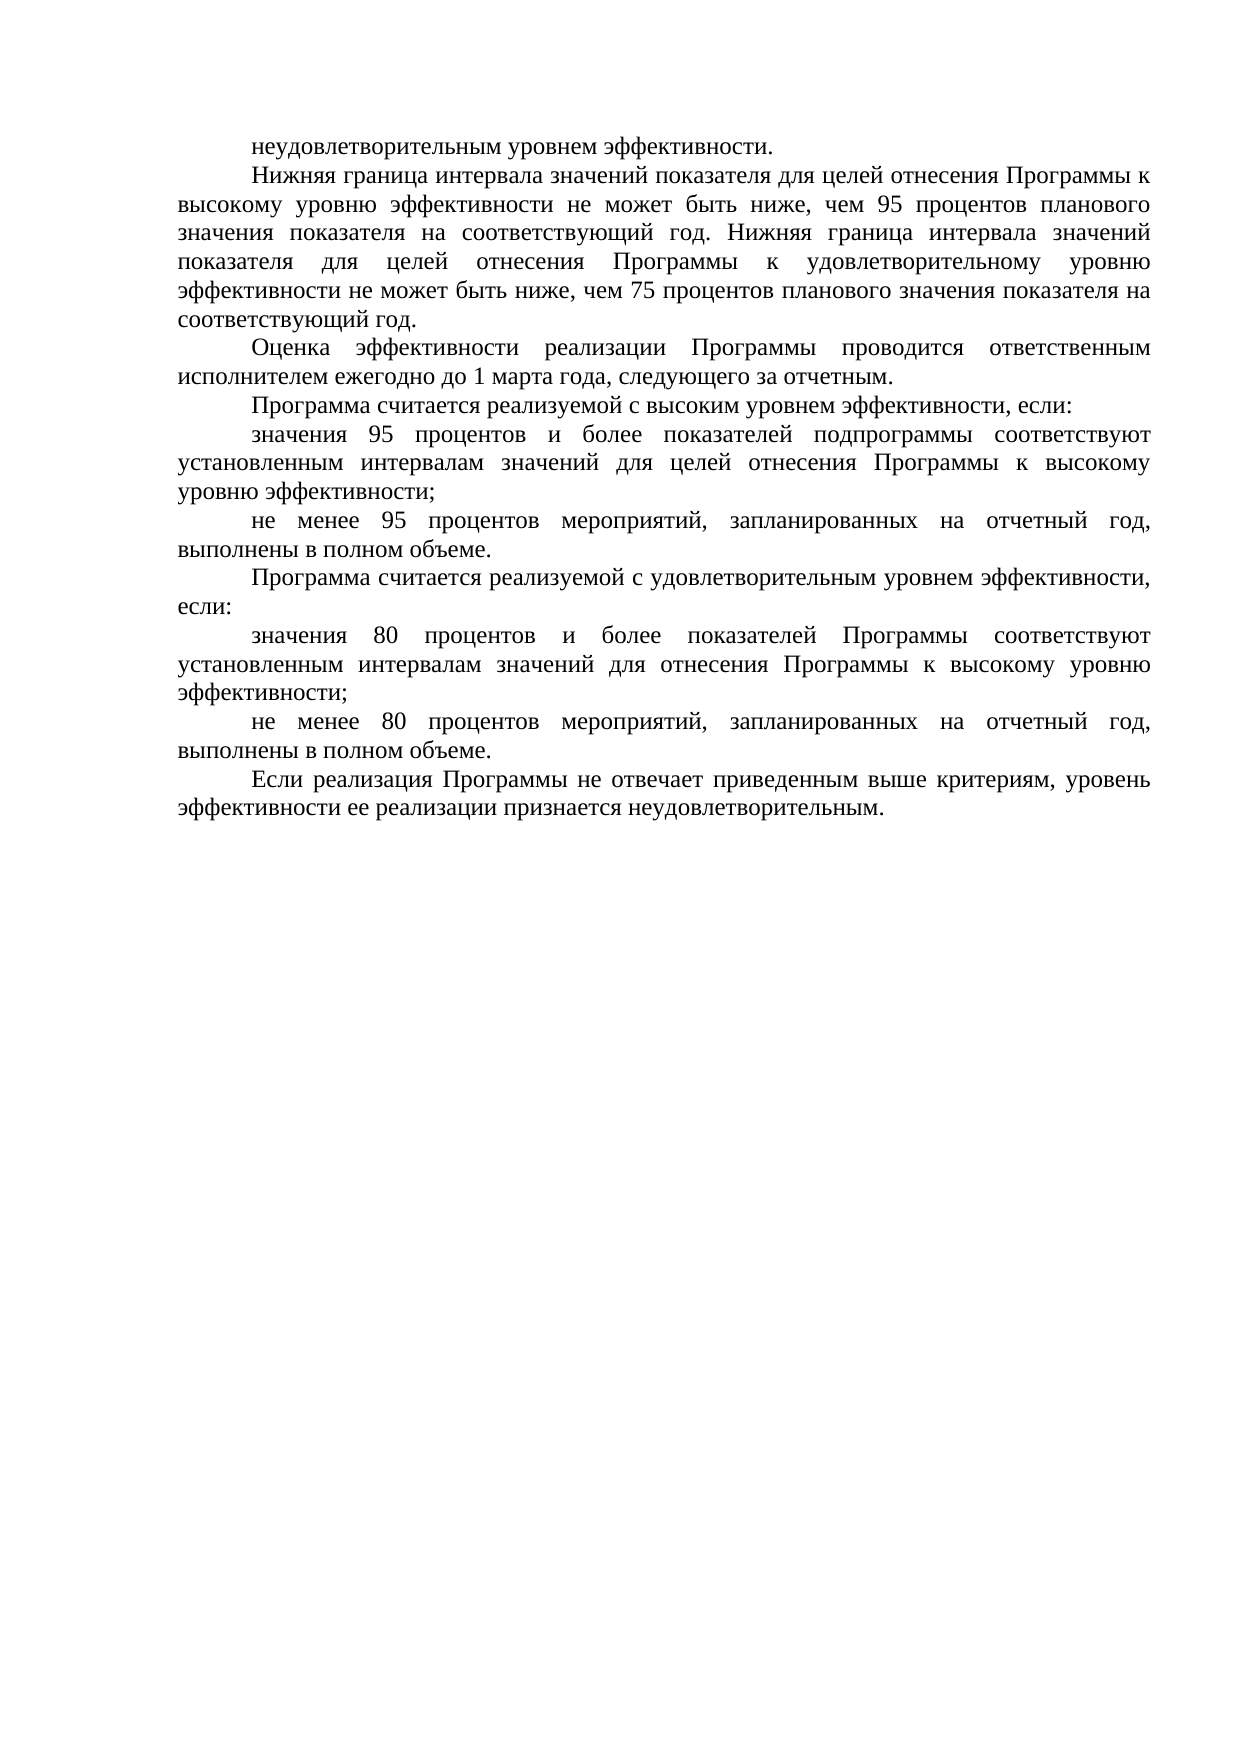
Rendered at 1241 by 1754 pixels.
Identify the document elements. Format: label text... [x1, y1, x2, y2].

text не менее 95 процентов мероприятий, запланированных на отчетный год, выполнены в полном объеме. [177, 505, 1152, 562]
text значения 95 процентов и более показателей подпрограммы соответствуют установленным интервалам значений для целей отнесения Программы к высокому уровню эффективности; [177, 419, 1152, 505]
text не менее 80 процентов мероприятий, запланированных на отчетный год, выполнены в полном объеме. [177, 706, 1152, 764]
text неудовлетворительным уровнем эффективности. [177, 131, 1152, 160]
text Программа считается реализуемой с удовлетворительным уровнем эффективности, если: [177, 562, 1152, 620]
text Программа считается реализуемой с высоким уровнем эффективности, если: [177, 390, 1152, 419]
text Если реализация Программы не отвечает приведенным выше критериям, уровень эффективности ее реализации признается неудовлетворительным. [177, 764, 1152, 821]
text Нижняя граница интервала значений показателя для целей отнесения Программы к высокому уровню эффективности не может быть ниже, чем 95 процентов планового значения показателя на соответствующий год. Нижняя граница интервала значений показателя для целей отнесения Программы к удовлетворительному уровню эффективности не может быть ниже, чем 75 процентов планового значения показателя на соответствующий год. [177, 160, 1152, 332]
text значения 80 процентов и более показателей Программы соответствуют установленным интервалам значений для отнесения Программы к высокому уровню эффективности; [177, 620, 1152, 706]
text Оценка эффективности реализации Программы проводится ответственным исполнителем ежегодно до 1 марта года, следующего за отчетным. [177, 332, 1152, 390]
